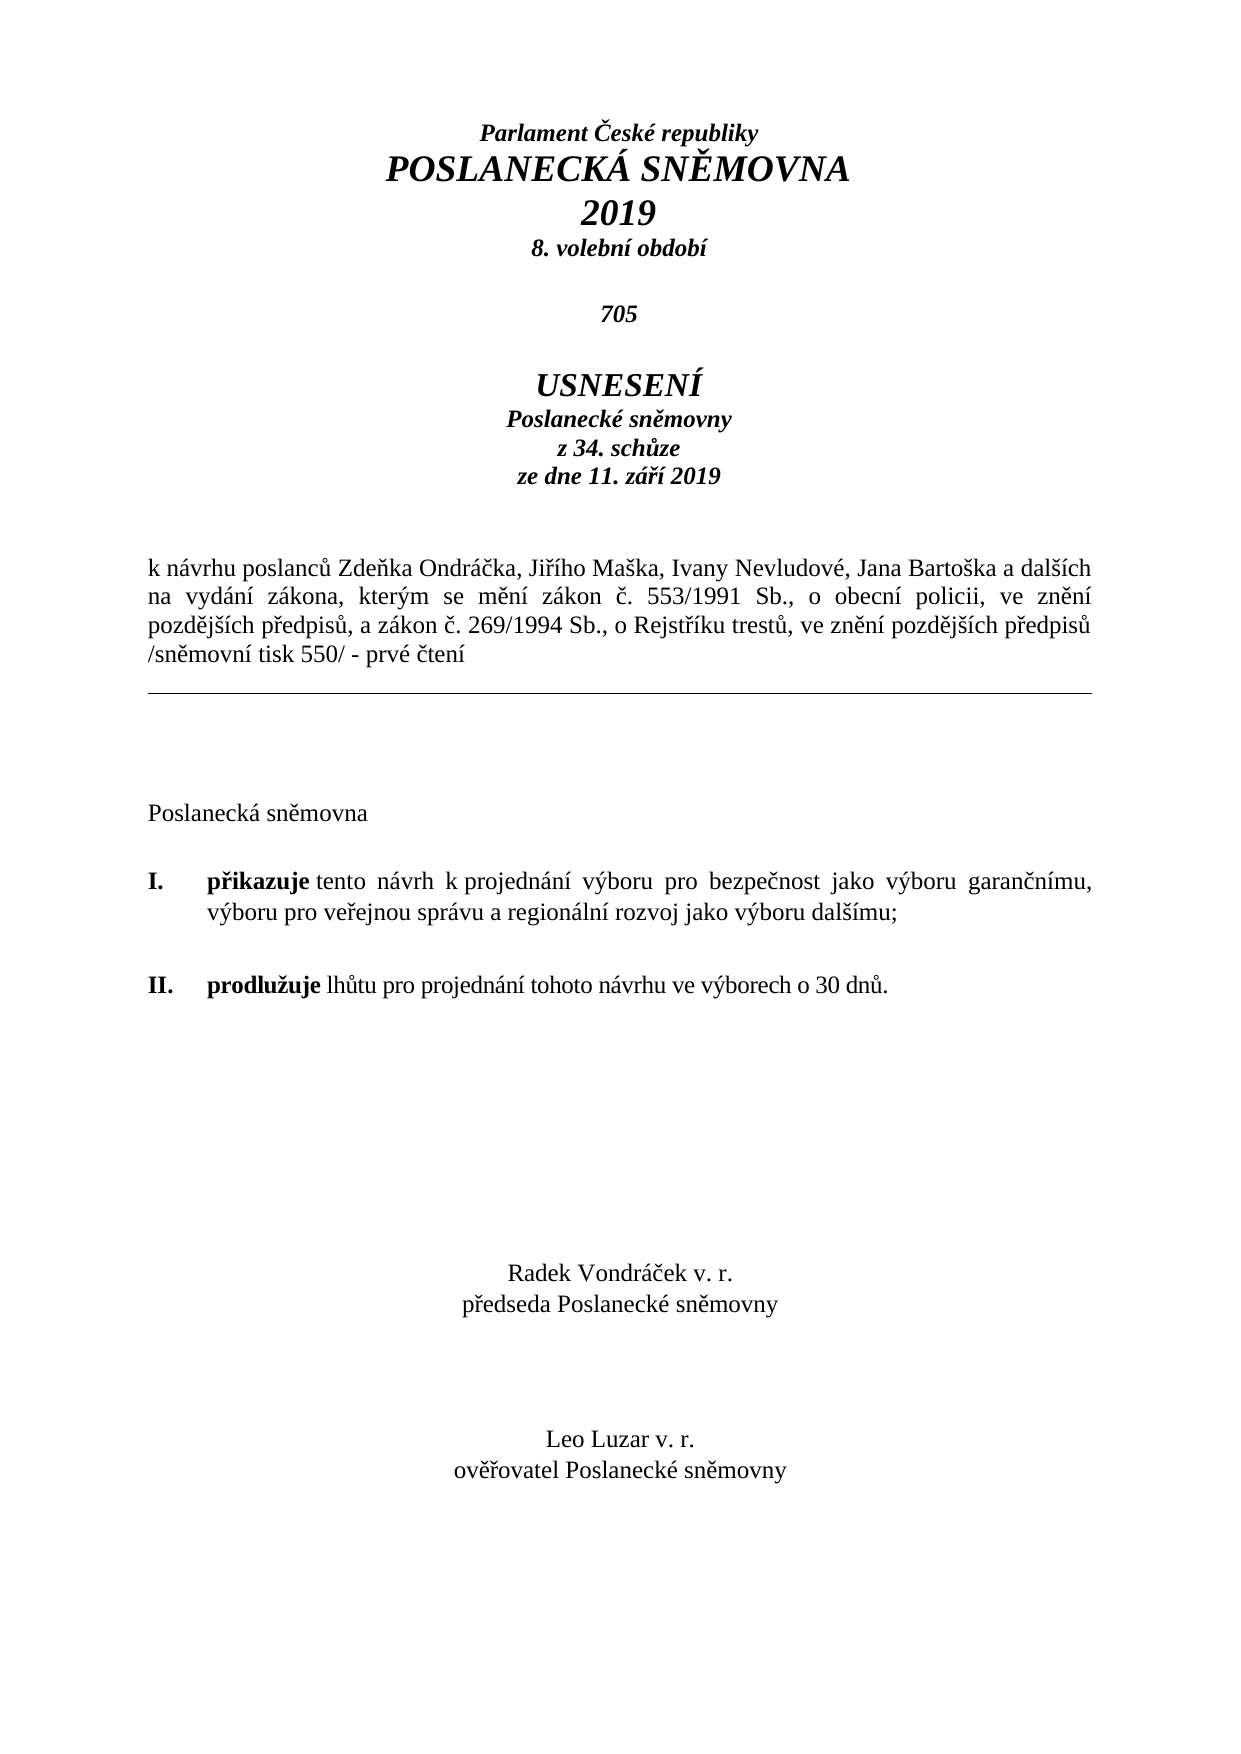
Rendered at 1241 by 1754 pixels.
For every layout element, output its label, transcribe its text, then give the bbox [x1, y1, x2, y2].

text prodlužuje lhůtu pro projednání tohoto návrhu ve výborech o 30 dnů. [148, 970, 1092, 999]
text Parlament České republiky [148, 118, 1092, 147]
text 705 [148, 299, 1092, 328]
text Poslanecká sněmovna [148, 798, 1092, 827]
text přikazuje tento návrh k projednání výboru pro bezpečnost jako výboru garančnímu, výboru pro veřejnou správu a regionální rozvoj jako výboru dalšímu; [148, 866, 1092, 926]
text Radek Vondráček v. r. [148, 1258, 1092, 1287]
text 2019 [148, 190, 1092, 233]
text ověřovatel Poslanecké sněmovny [148, 1455, 1092, 1484]
text POSLANECKÁ SNĚMOVNA [148, 147, 1092, 190]
text USNESENÍ [148, 366, 1092, 404]
text ze dne 11. září 2019 [148, 461, 1092, 490]
text 8. volební období [148, 233, 1092, 262]
text Poslanecké sněmovny [148, 404, 1092, 433]
text z 34. schůze [148, 433, 1092, 461]
text k návrhu poslanců Zdeňka Ondráčka, Jiřího Maška, Ivany Nevludové, Jana Bartoška a dalších na vydání zákona, kterým se mění zákon č. 553/1991 Sb., o obecní policii, ve znění pozdějších předpisů, a zákon č. 269/1994 Sb., o Rejstříku trestů, ve znění pozdějších předpisů /sněmovní tisk 550/ - prvé čtení [148, 553, 1092, 693]
text Leo Luzar v. r. [148, 1424, 1092, 1453]
text předseda Poslanecké sněmovny [148, 1289, 1092, 1318]
